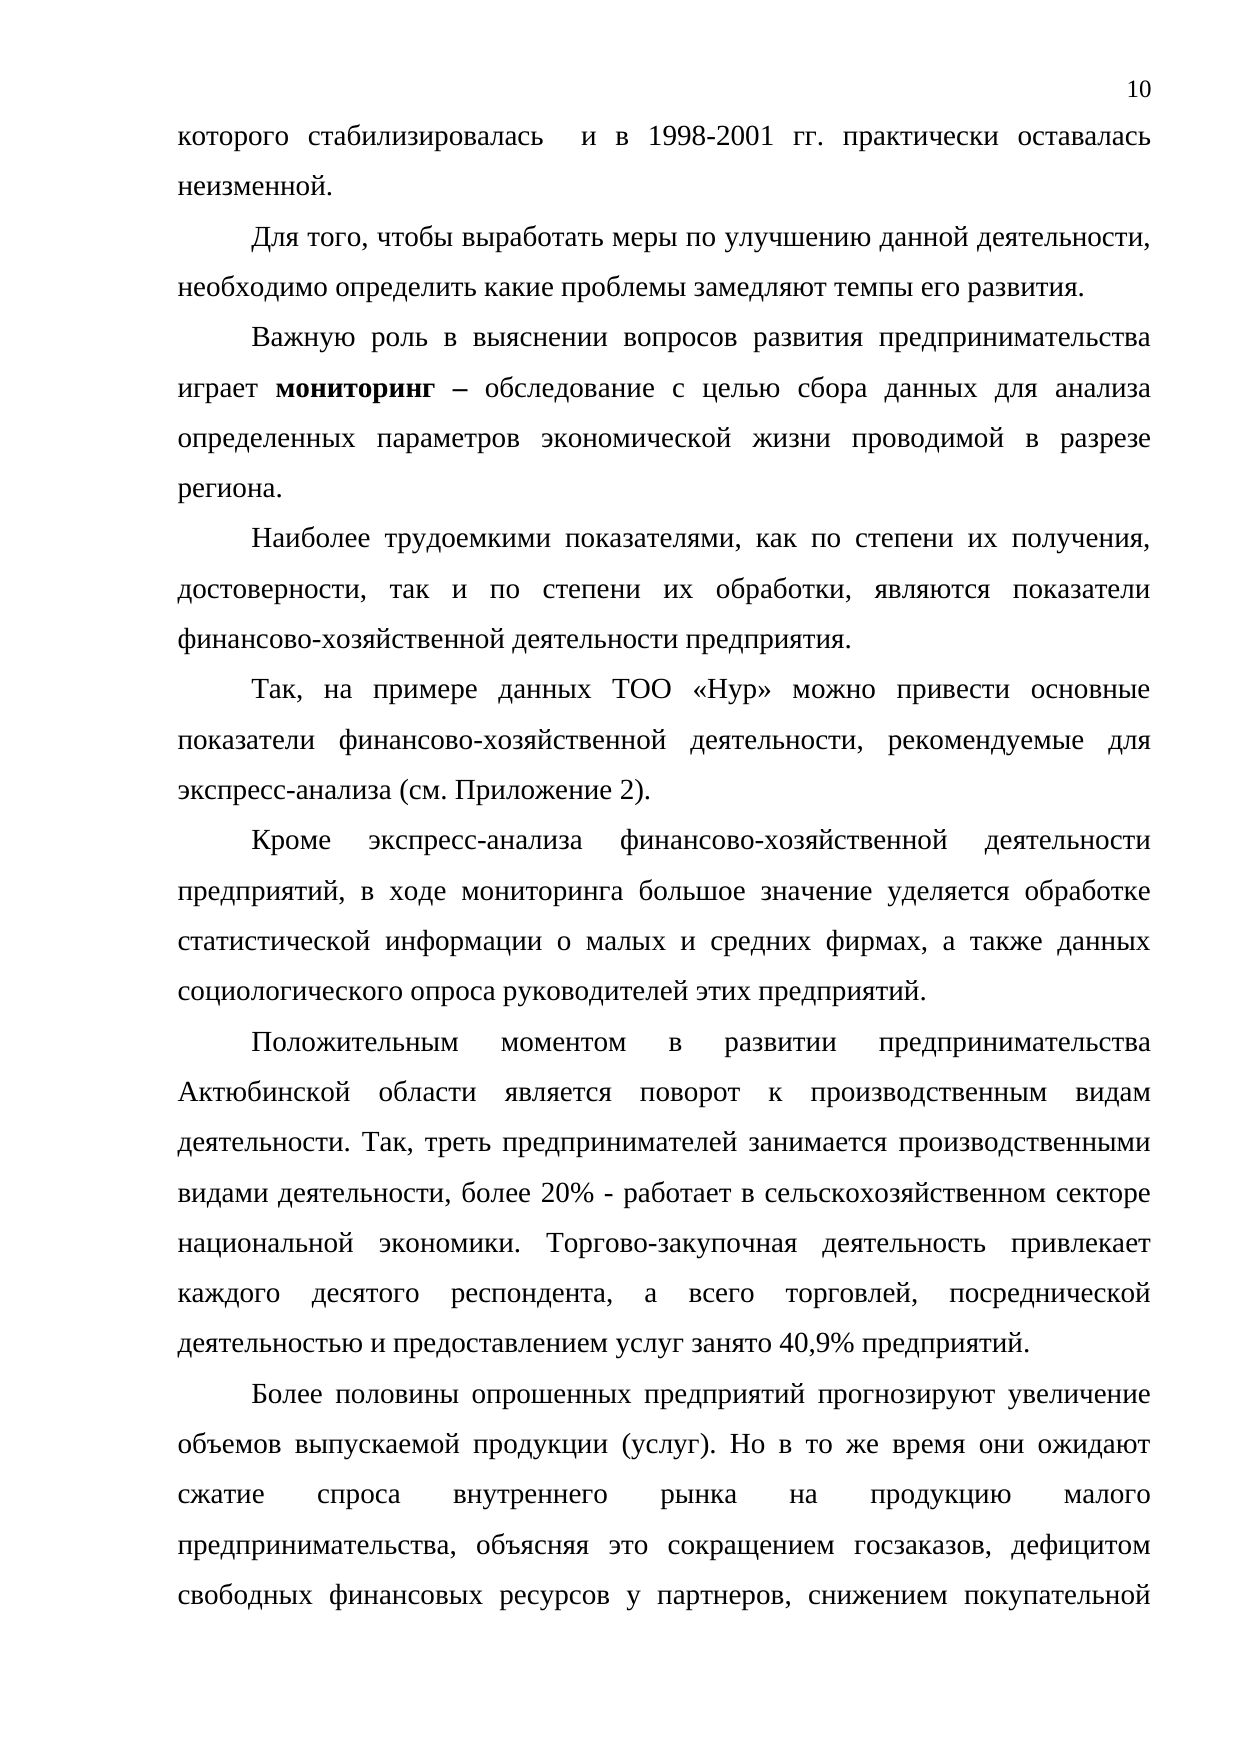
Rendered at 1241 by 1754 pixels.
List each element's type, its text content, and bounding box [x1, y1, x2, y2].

text Так, на примере данных ТОО «Нур» можно привести основные показатели финансово-хозяйственной деятельности, рекомендуемые для экспресс-анализа (см. Приложение 2). [177, 672, 1152, 806]
text Наиболее трудоемкими показателями, как по степени их получения, достоверности, так и по степени их обработки, являются показатели финансово-хозяйственной деятельности предприятия. [177, 521, 1152, 655]
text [177, 1376, 1152, 1611]
text Важную роль в выяснении вопросов развития предпринимательства играет мониторинг – обследование с целью сбора данных для анализа определенных параметров экономической жизни проводимой в разрезе региона. [177, 319, 1152, 504]
text Для того, чтобы выработать меры по улучшению данной деятельности, необходимо определить какие проблемы замедляют темпы его развития. [177, 219, 1152, 303]
text Положительным моментом в развитии предпринимательства Актюбинской области является поворот к производственным видам деятельности. Так, треть предпринимателей занимается производственными видами деятельности, более 20% - работает в сельскохозяйственном секторе национальной экономики. Торгово-закупочная деятельность привлекает каждого десятого респондента, а всего торговлей, посреднической деятельностью и предоставлением услуг занято 40,9% предприятий. [177, 1024, 1152, 1359]
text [177, 118, 1152, 202]
text Кроме экспресс-анализа финансово-хозяйственной деятельности предприятий, в ходе мониторинга большое значение уделяется обработке статистической информации о малых и средних фирмах, а также данных социологического опроса руководителей этих предприятий. [177, 822, 1152, 1007]
